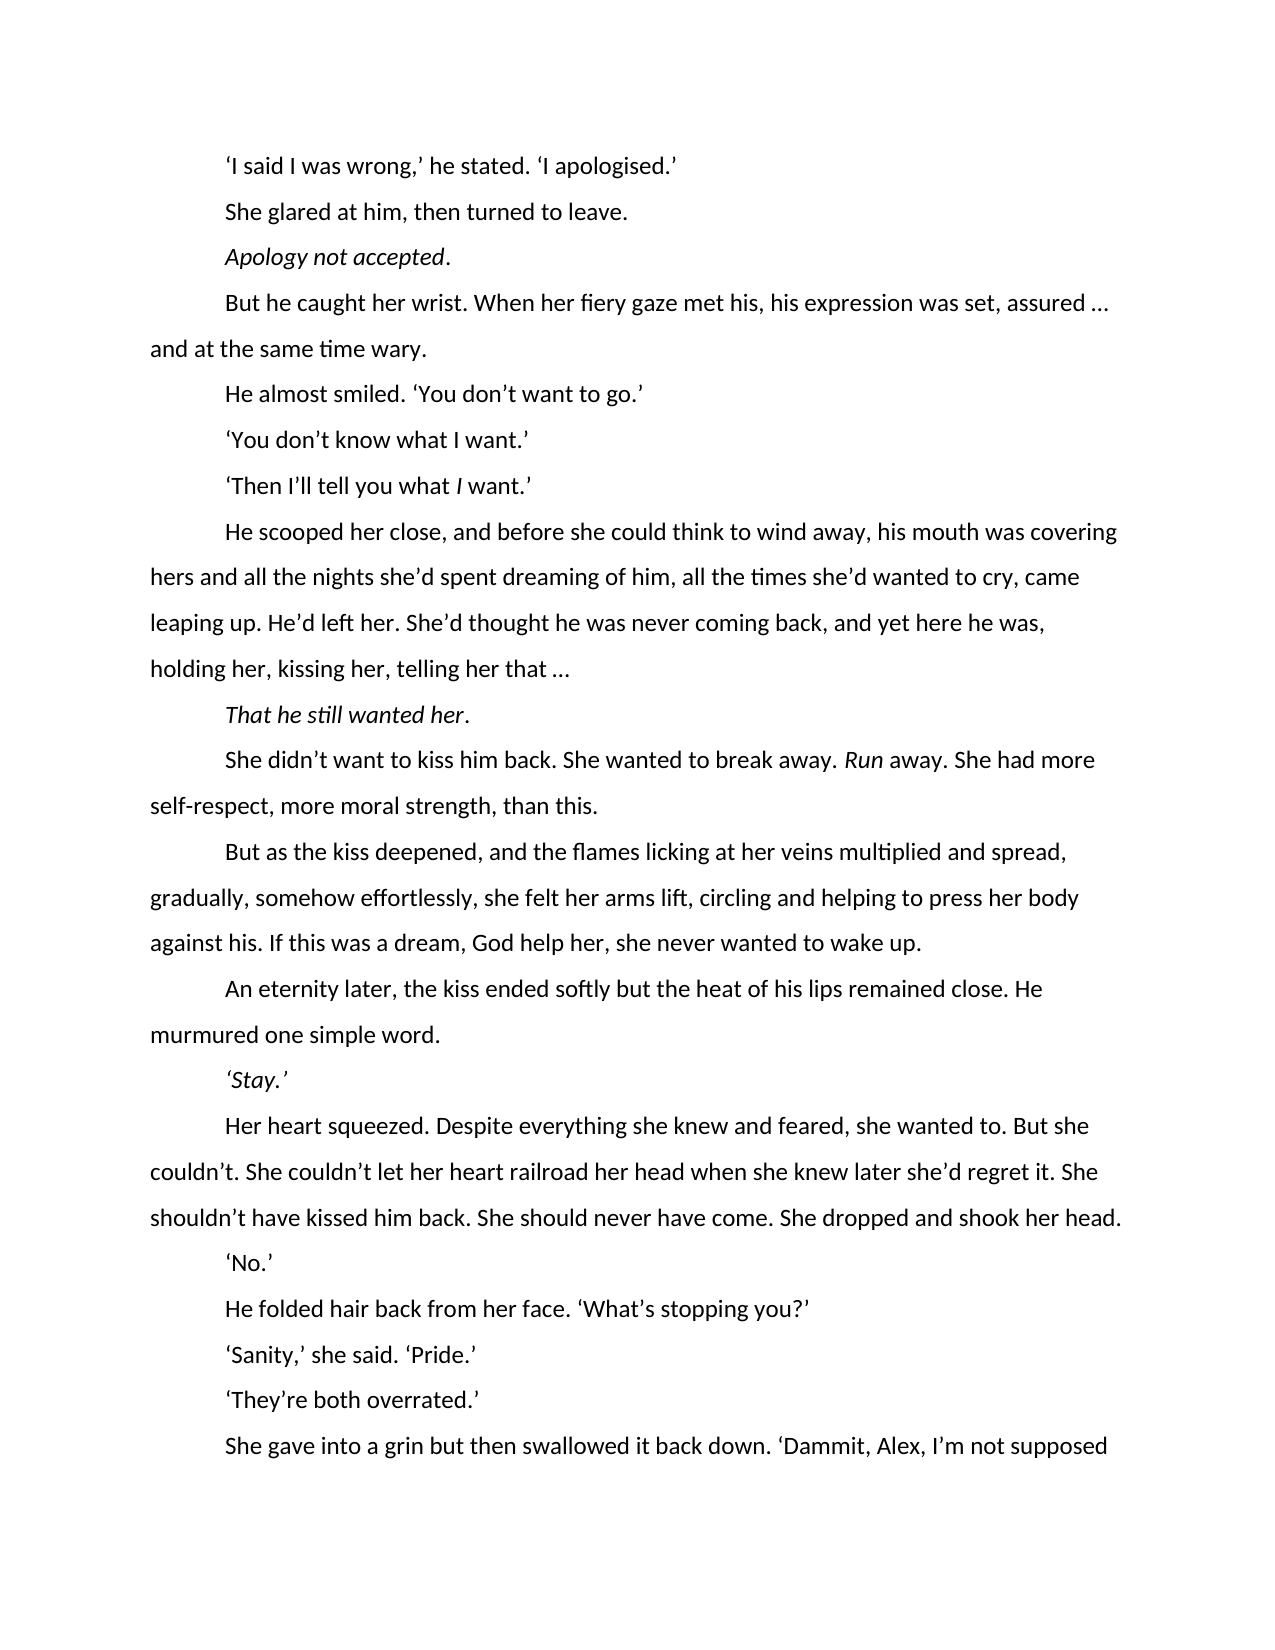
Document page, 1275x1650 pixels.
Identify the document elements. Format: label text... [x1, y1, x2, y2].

text He scooped her close, and before she could think to wind away, his mouth was covering hers and all the nights she’d spent dreaming of him, all the times she’d wanted to cry, came leaping up. He’d left her. She’d thought he was never coming back, and yet here he was, holding her, kissing her, telling her that … [150, 516, 1125, 683]
text That he still wanted her. [150, 699, 1125, 729]
text But as the kiss deepened, and the flames licking at her veins multiplied and spread, gradually, somehow effortlessly, she felt her arms lift, circling and helping to press her body against his. If this was a dream, God help her, she never wanted to wake up. [150, 836, 1125, 958]
text She glared at him, then turned to leave. [150, 196, 1125, 226]
text ‘Then I’ll tell you what I want.’ [150, 470, 1125, 501]
text He folded hair back from her face. ‘What’s stopping you?’ [150, 1293, 1125, 1324]
text ‘You don’t know what I want.’ [150, 424, 1125, 455]
text He almost smiled. ‘You don’t want to go.’ [150, 379, 1125, 409]
text ‘Stay.’ [150, 1064, 1125, 1095]
text Her heart squeezed. Despite everything she knew and feared, she wanted to. But she couldn’t. She couldn’t let her heart railroad her head when she knew later she’d regret it. She shouldn’t have kissed him back. She should never have come. She dropped and shook her head. [150, 1110, 1125, 1232]
text ‘They’re both overrated.’ [150, 1385, 1125, 1415]
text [150, 1430, 1125, 1461]
text She didn’t want to kiss him back. She wanted to break away. Run away. She had more self-respect, more moral strength, than this. [150, 744, 1125, 821]
text An eternity later, the kiss ended softly but the heat of his lips remained close. He murmured one simple word. [150, 973, 1125, 1049]
text But he caught her wrist. When her fiery gaze met his, his expression was set, assured … and at the same time wary. [150, 287, 1125, 363]
text ‘No.’ [150, 1247, 1125, 1278]
text ‘Sanity,’ she said. ‘Pride.’ [150, 1339, 1125, 1369]
text ‘I said I was wrong,’ he stated. ‘I apologised.’ [150, 150, 1125, 181]
text Apology not accepted. [150, 241, 1125, 272]
